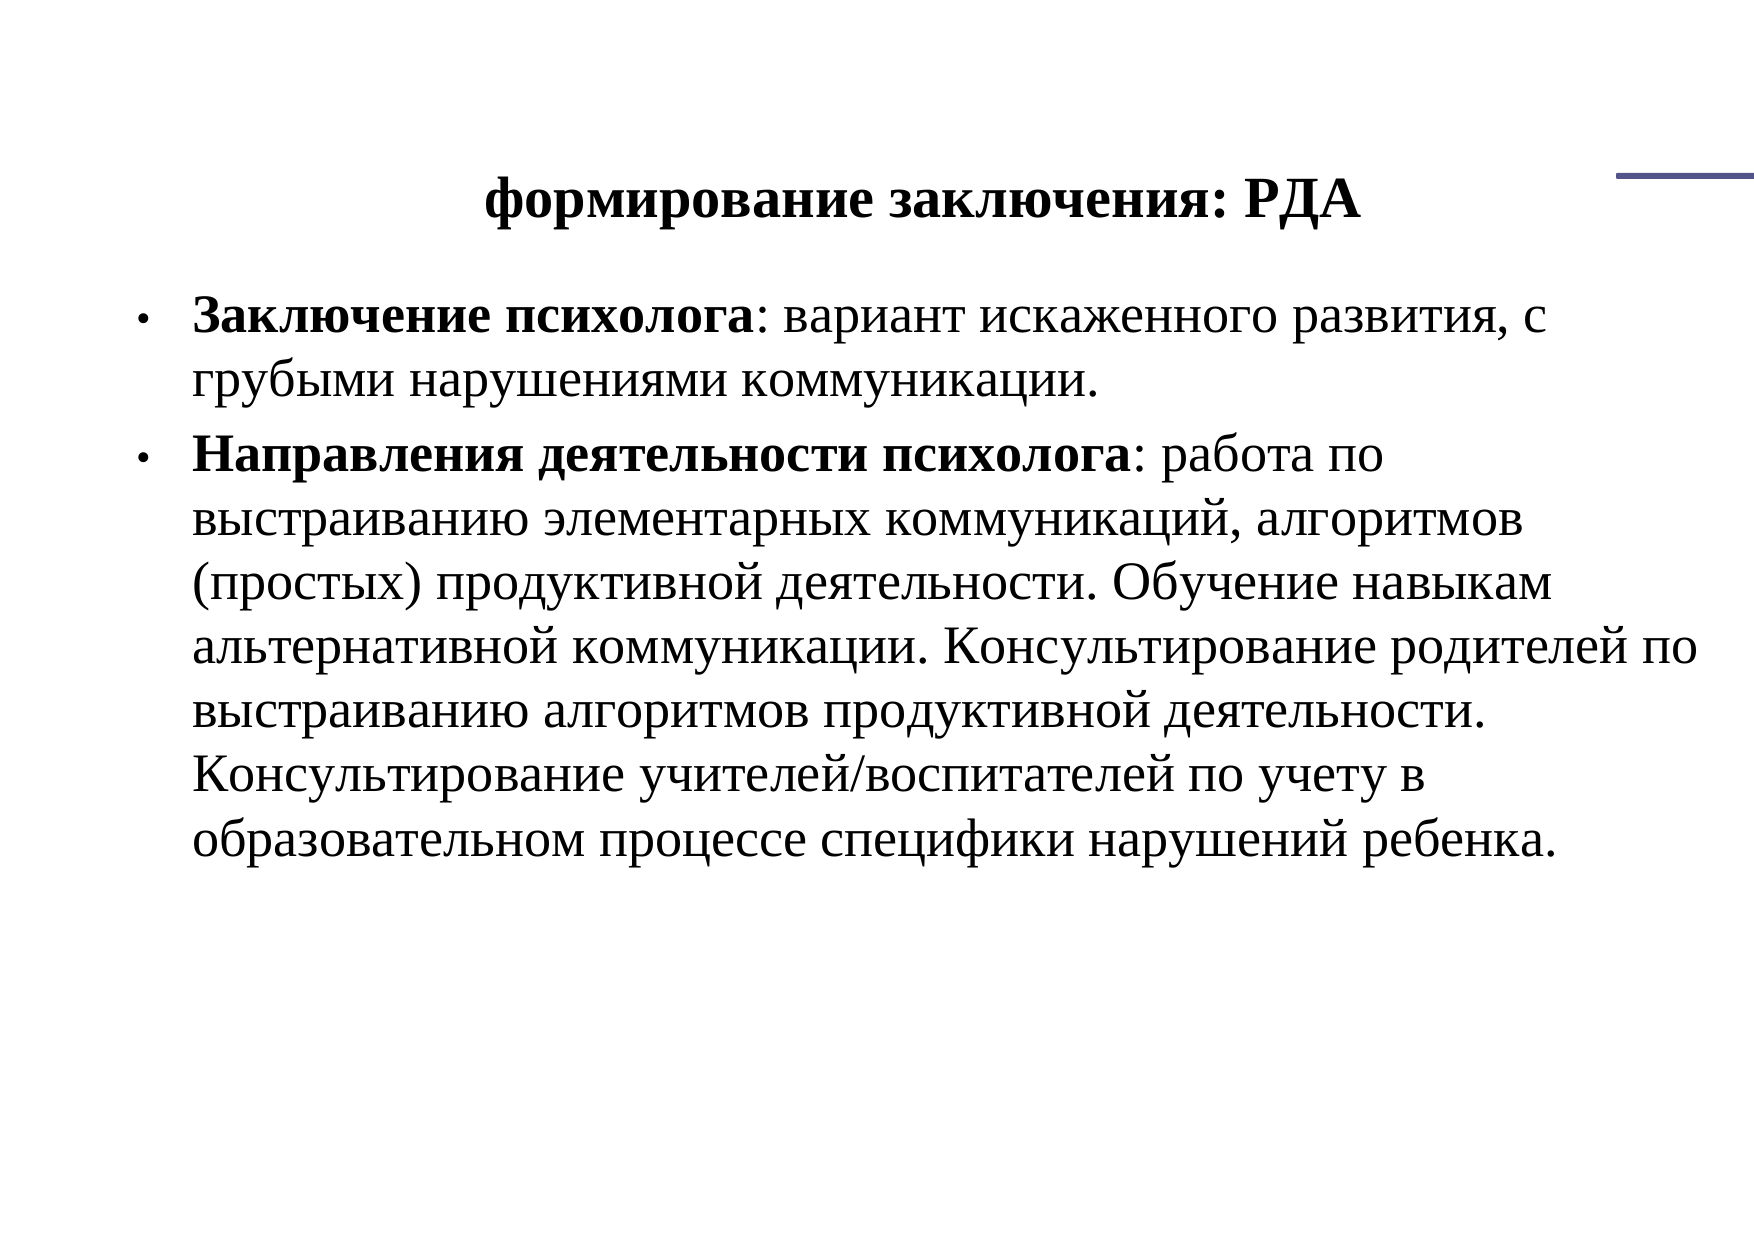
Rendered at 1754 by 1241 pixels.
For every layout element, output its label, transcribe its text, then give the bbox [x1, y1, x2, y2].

list Направления деятельности психолога: работа по выстраиванию элементарных коммуникаций, алгоритмов (простых) продуктивной деятельности. Обучение навыкам альтернативной коммуникации. Консультирование родителей по выстраиванию алгоритмов продуктивной деятельности. Консультирование учителей/воспитателей по учету в образовательном процессе специфики нарушений ребенка. [136, 421, 1713, 868]
list Заключение психолога: вариант искаженного развития, с грубыми нарушениями коммуникации. [136, 282, 1713, 408]
subtitle формирование заключения: РДА [133, 162, 1713, 229]
